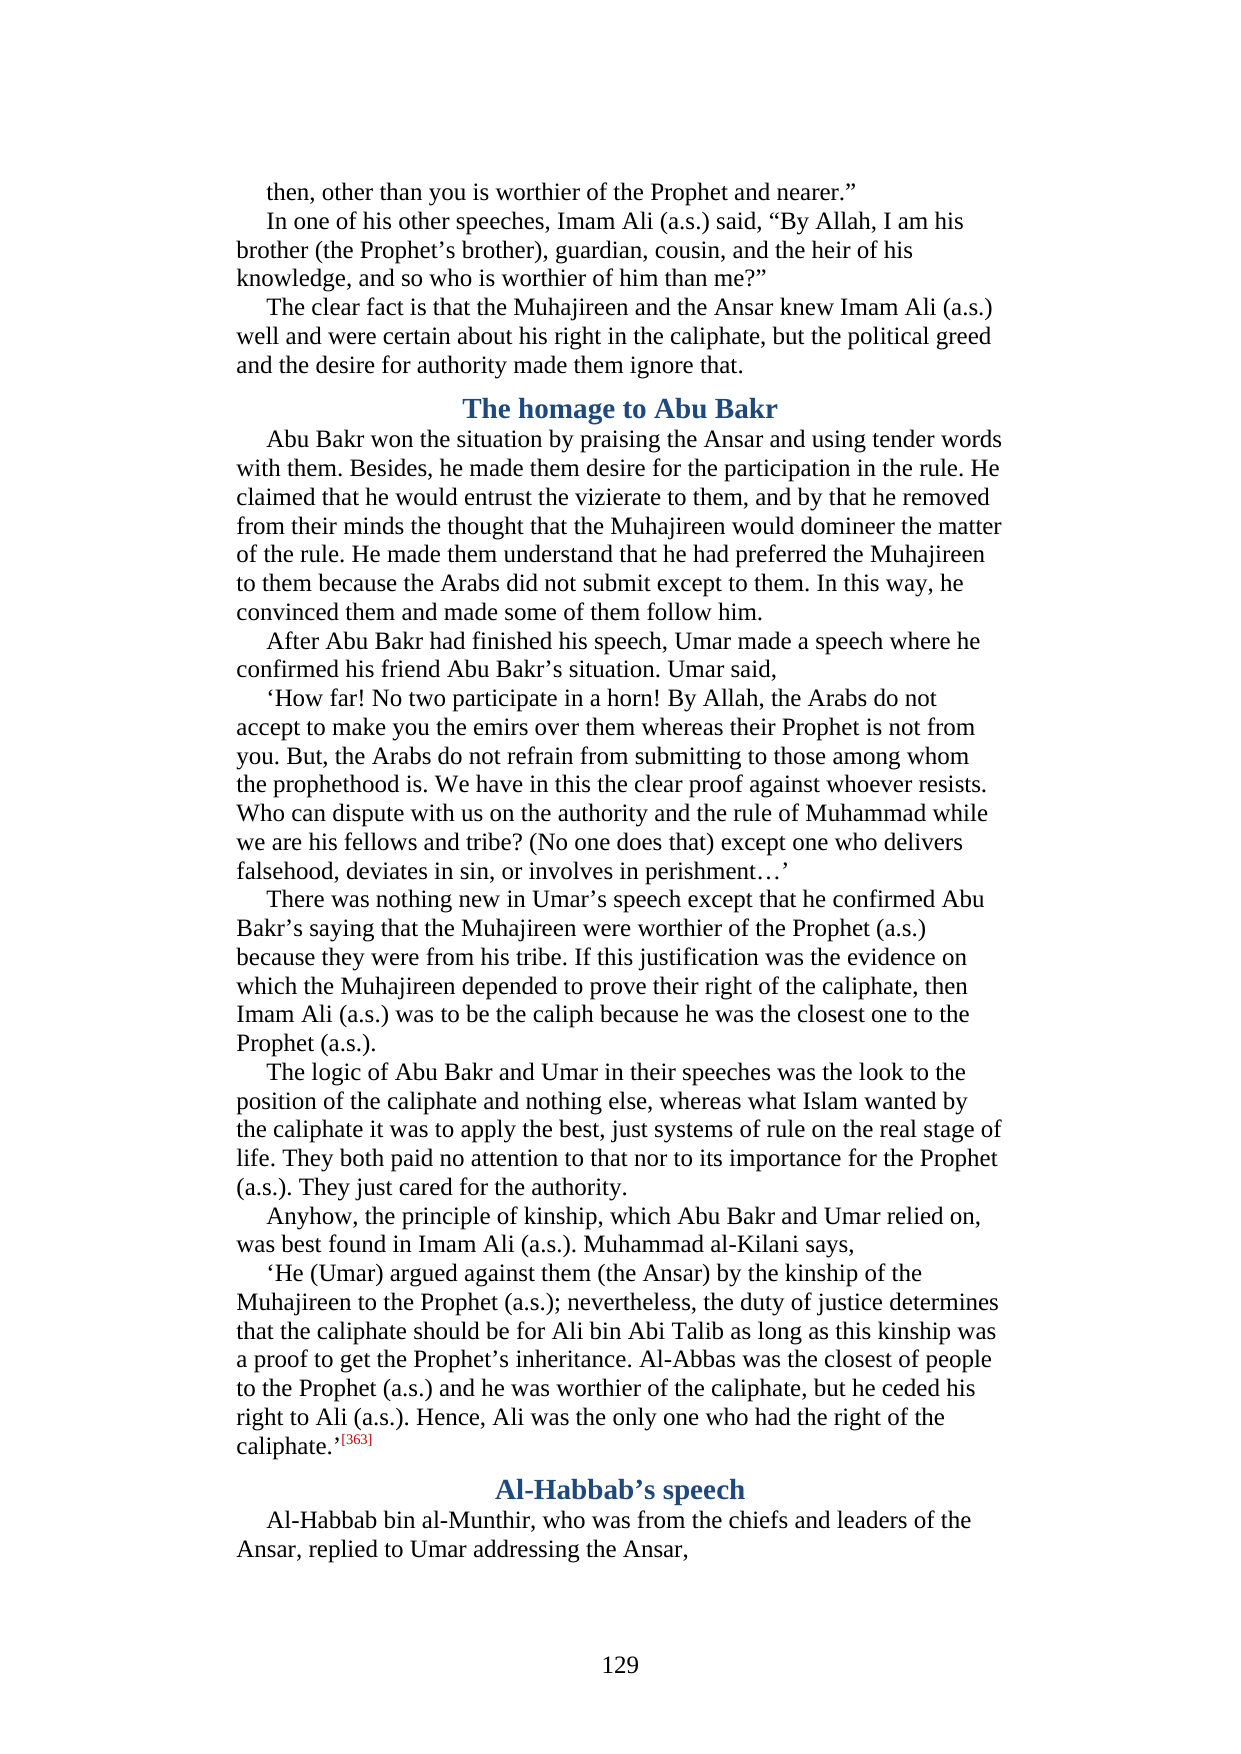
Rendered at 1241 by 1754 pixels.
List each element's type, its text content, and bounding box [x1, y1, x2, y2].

text In one of his other speeches, Imam Ali (a.s.) said, “By Allah, I am his brother (the Prophet’s brother), guardian, cousin, and the heir of his knowledge, and so who is worthier of him than me?” [236, 206, 1004, 292]
text There was nothing new in Umar’s speech except that he confirmed Abu Bakr’s saying that the Muhajireen were worthier of the Prophet (a.s.) because they were from his tribe. If this justification was the evidence on which the Muhajireen depended to prove their right of the caliphate, then Imam Ali (a.s.) was to be the caliph because he was the closest one to the Prophet (a.s.). [236, 884, 1004, 1057]
text Al-Habbab bin al-Munthir, who was from the chiefs and leaders of the Ansar, replied to Umar addressing the Ansar, [236, 1506, 1004, 1563]
text then, other than you is worthier of the Prophet and nearer.” [236, 177, 1004, 206]
text Anyhow, the principle of kinship, which Abu Bakr and Umar relied on, was best found in Imam Ali (a.s.). Muhammad al-Kilani says, [236, 1201, 1004, 1258]
text ‘How far! No two participate in a horn! By Allah, the Arabs do not accept to make you the emirs over them whereas their Prophet is not from you. But, the Arabs do not refrain from submitting to those among whom the prophethood is. We have in this the clear proof against whoever resists. Who can dispute with us on the authority and the rule of Muhammad while we are his fellows and tribe? (No one does that) except one who delivers falsehood, deviates in sin, or involves in perishment…’ [236, 683, 1004, 884]
text The clear fact is that the Muhajireen and the Ansar knew Imam Ali (a.s.) well and were certain about his right in the caliphate, but the political greed and the desire for authority made them ignore that. [236, 292, 1004, 378]
text After Abu Bakr had finished his speech, Umar made a speech where he confirmed his friend Abu Bakr’s situation. Umar said, [236, 626, 1004, 683]
subtitle The homage to Abu Bakr [236, 391, 1004, 424]
subtitle Al-Habbab’s speech [236, 1472, 1004, 1506]
text The logic of Abu Bakr and Umar in their speeches was the look to the position of the caliphate and nothing else, whereas what Islam wanted by the caliphate it was to apply the best, just systems of rule on the real stage of life. They both paid no attention to that nor to its importance for the Prophet (a.s.). They just cared for the authority. [236, 1057, 1004, 1201]
text ‘He (Umar) argued against them (the Ansar) by the kinship of the Muhajireen to the Prophet (a.s.); nevertheless, the duty of justice determines that the caliphate should be for Ali bin Abi Talib as long as this kinship was a proof to get the Prophet’s inheritance. Al-Abbas was the closest of people to the Prophet (a.s.) and he was worthier of the caliphate, but he ceded his right to Ali (a.s.). Hence, Ali was the only one who had the right of the caliphate.’[363] [236, 1258, 1004, 1459]
text Abu Bakr won the situation by praising the Ansar and using tender words with them. Besides, he made them desire for the participation in the rule. He claimed that he would entrust the vizierate to them, and by that he removed from their minds the thought that the Muhajireen would domineer the matter of the rule. He made them understand that he had preferred the Muhajireen to them because the Arabs did not submit except to them. In this way, he convinced them and made some of them follow him. [236, 424, 1004, 626]
